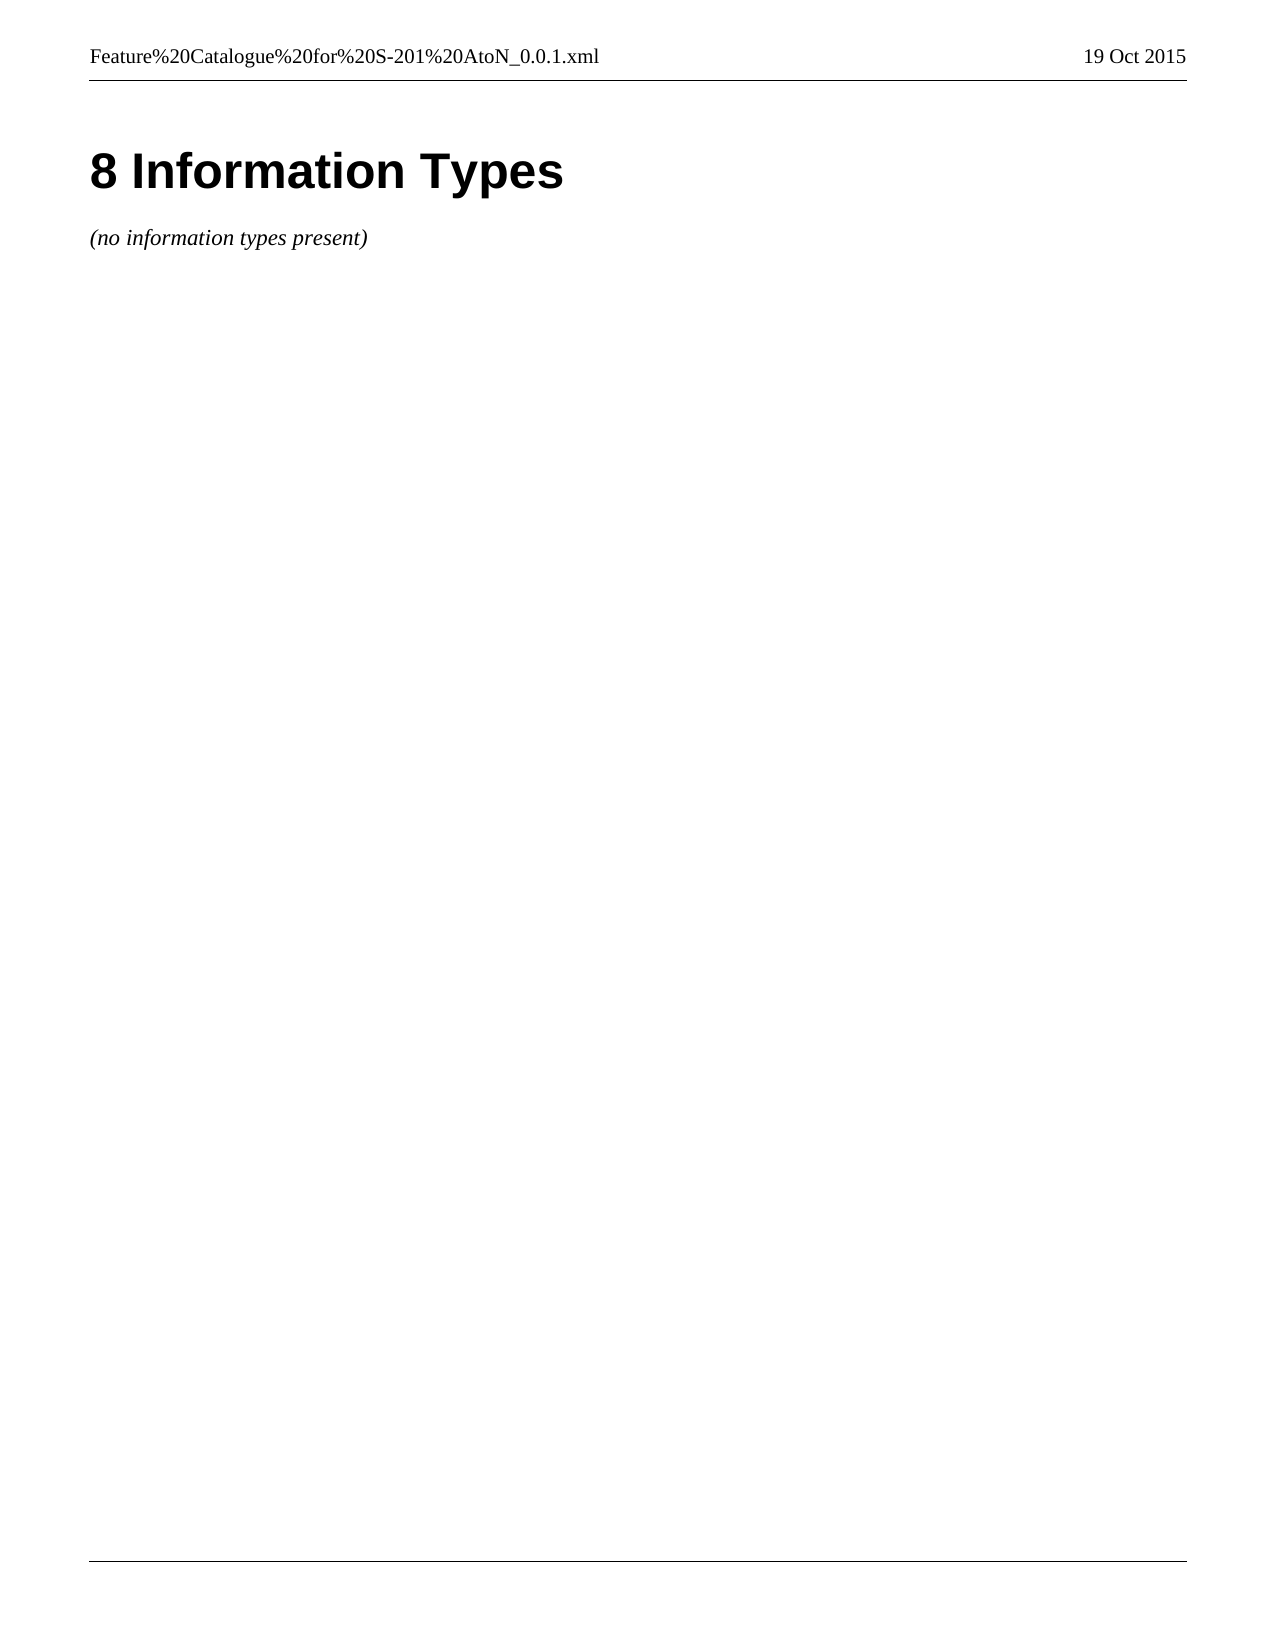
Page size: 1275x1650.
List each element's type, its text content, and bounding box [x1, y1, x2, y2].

text (no information types present) [89, 224, 1185, 251]
subtitle 8 Information Types [89, 142, 1185, 199]
